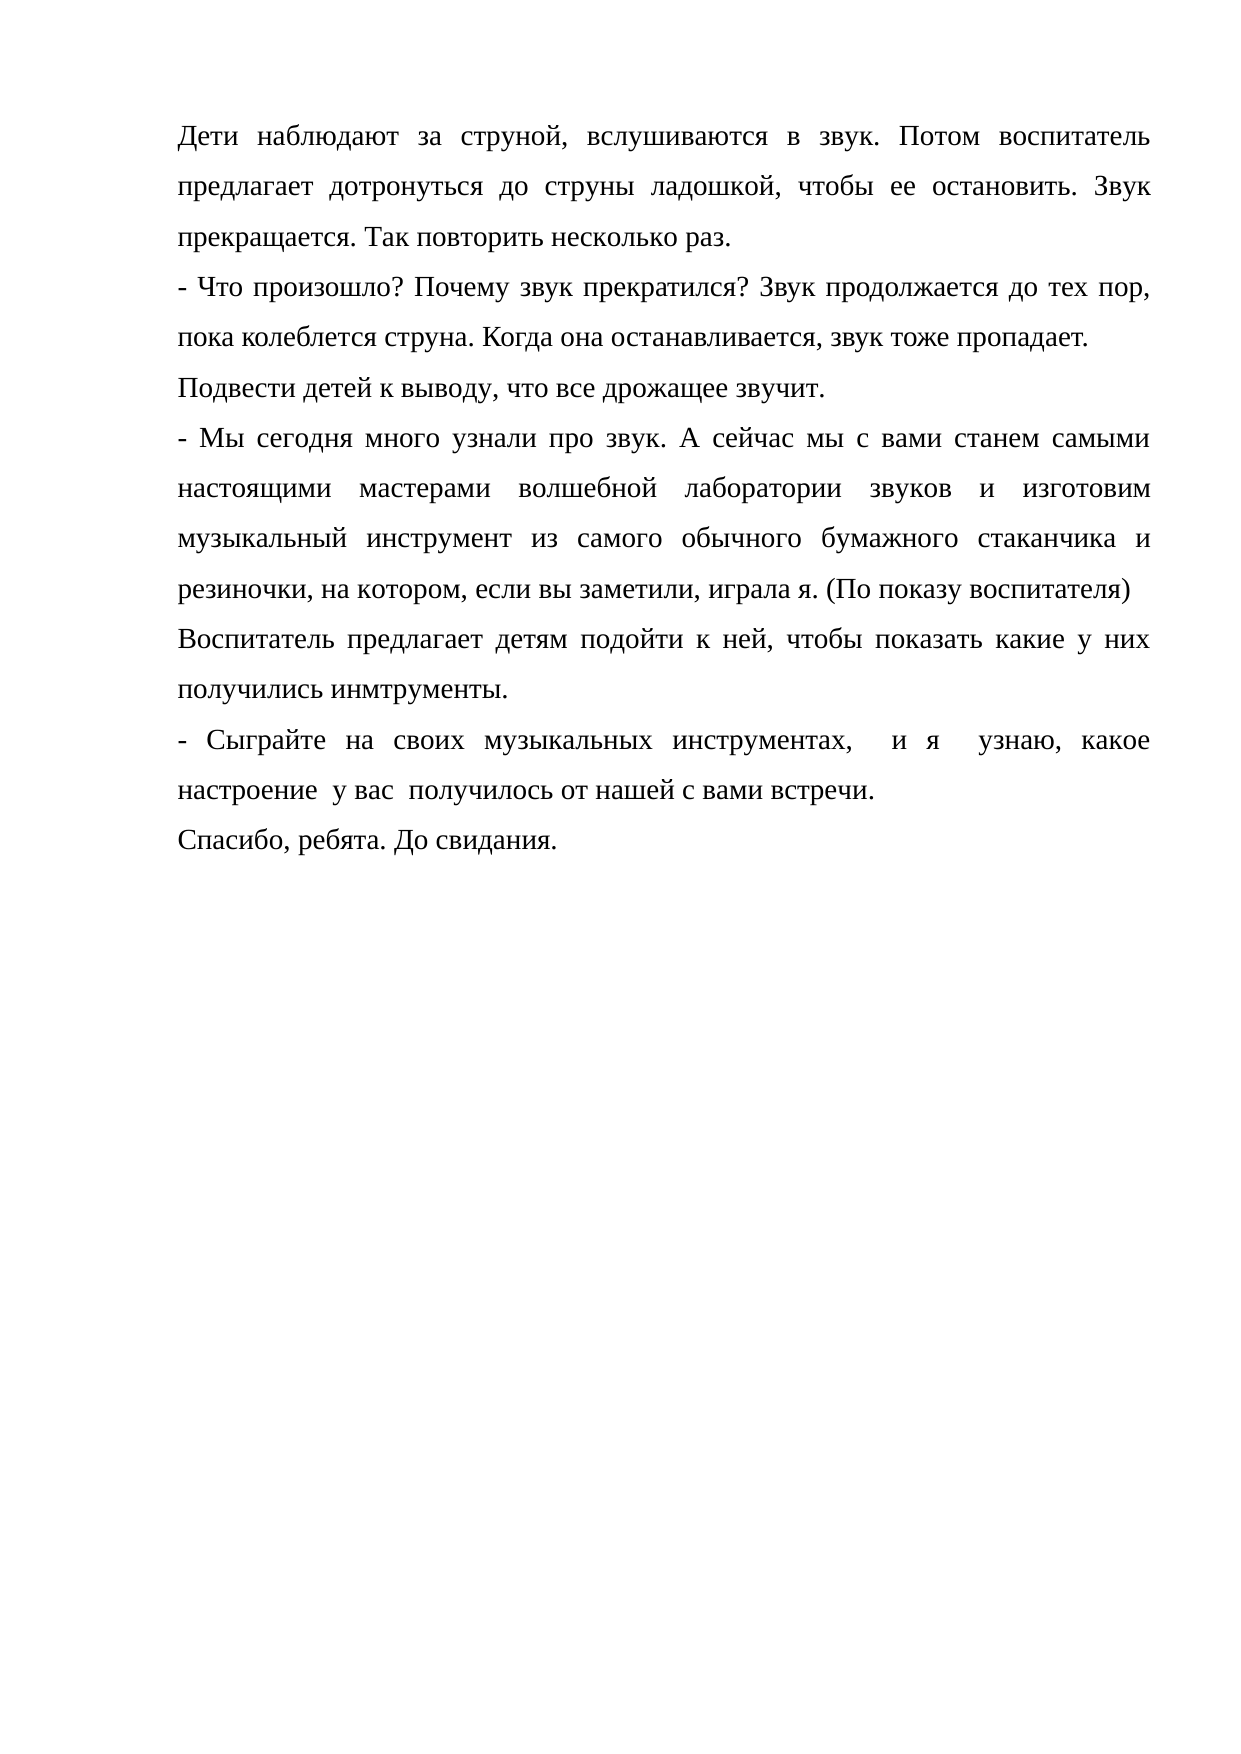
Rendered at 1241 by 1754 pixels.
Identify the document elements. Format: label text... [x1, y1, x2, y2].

text - Мы сегодня много узнали про звук. А сейчас мы с вами станем самыми настоящими мастерами волшебной лаборатории звуков и изготовим музыкальный инструмент из самого обычного бумажного стаканчика и резиночки, на котором, если вы заметили, играла я. (По показу воспитателя) [177, 420, 1152, 604]
text - Сыграйте на своих музыкальных инструментах, и я узнаю, какое настроение у вас получилось от нашей с вами встречи. [177, 722, 1152, 806]
text Подвести детей к выводу, что все дрожащее звучит. [177, 370, 1152, 403]
text Дети наблюдают за струной, вслушиваются в звук. Потом воспитатель предлагает дотронуться до струны ладошкой, чтобы ее остановить. Звук прекращается. Так повторить несколько раз. [177, 118, 1152, 252]
text - Что произошло? Почему звук прекратился? Звук продолжается до тех пор, пока колеблется струна. Когда она останавливается, звук тоже пропадает. [177, 269, 1152, 353]
text Воспитатель предлагает детям подойти к ней, чтобы показать какие у них получились инмтрументы. [177, 621, 1152, 705]
text Спасибо, ребята. До свидания. [177, 822, 1152, 856]
